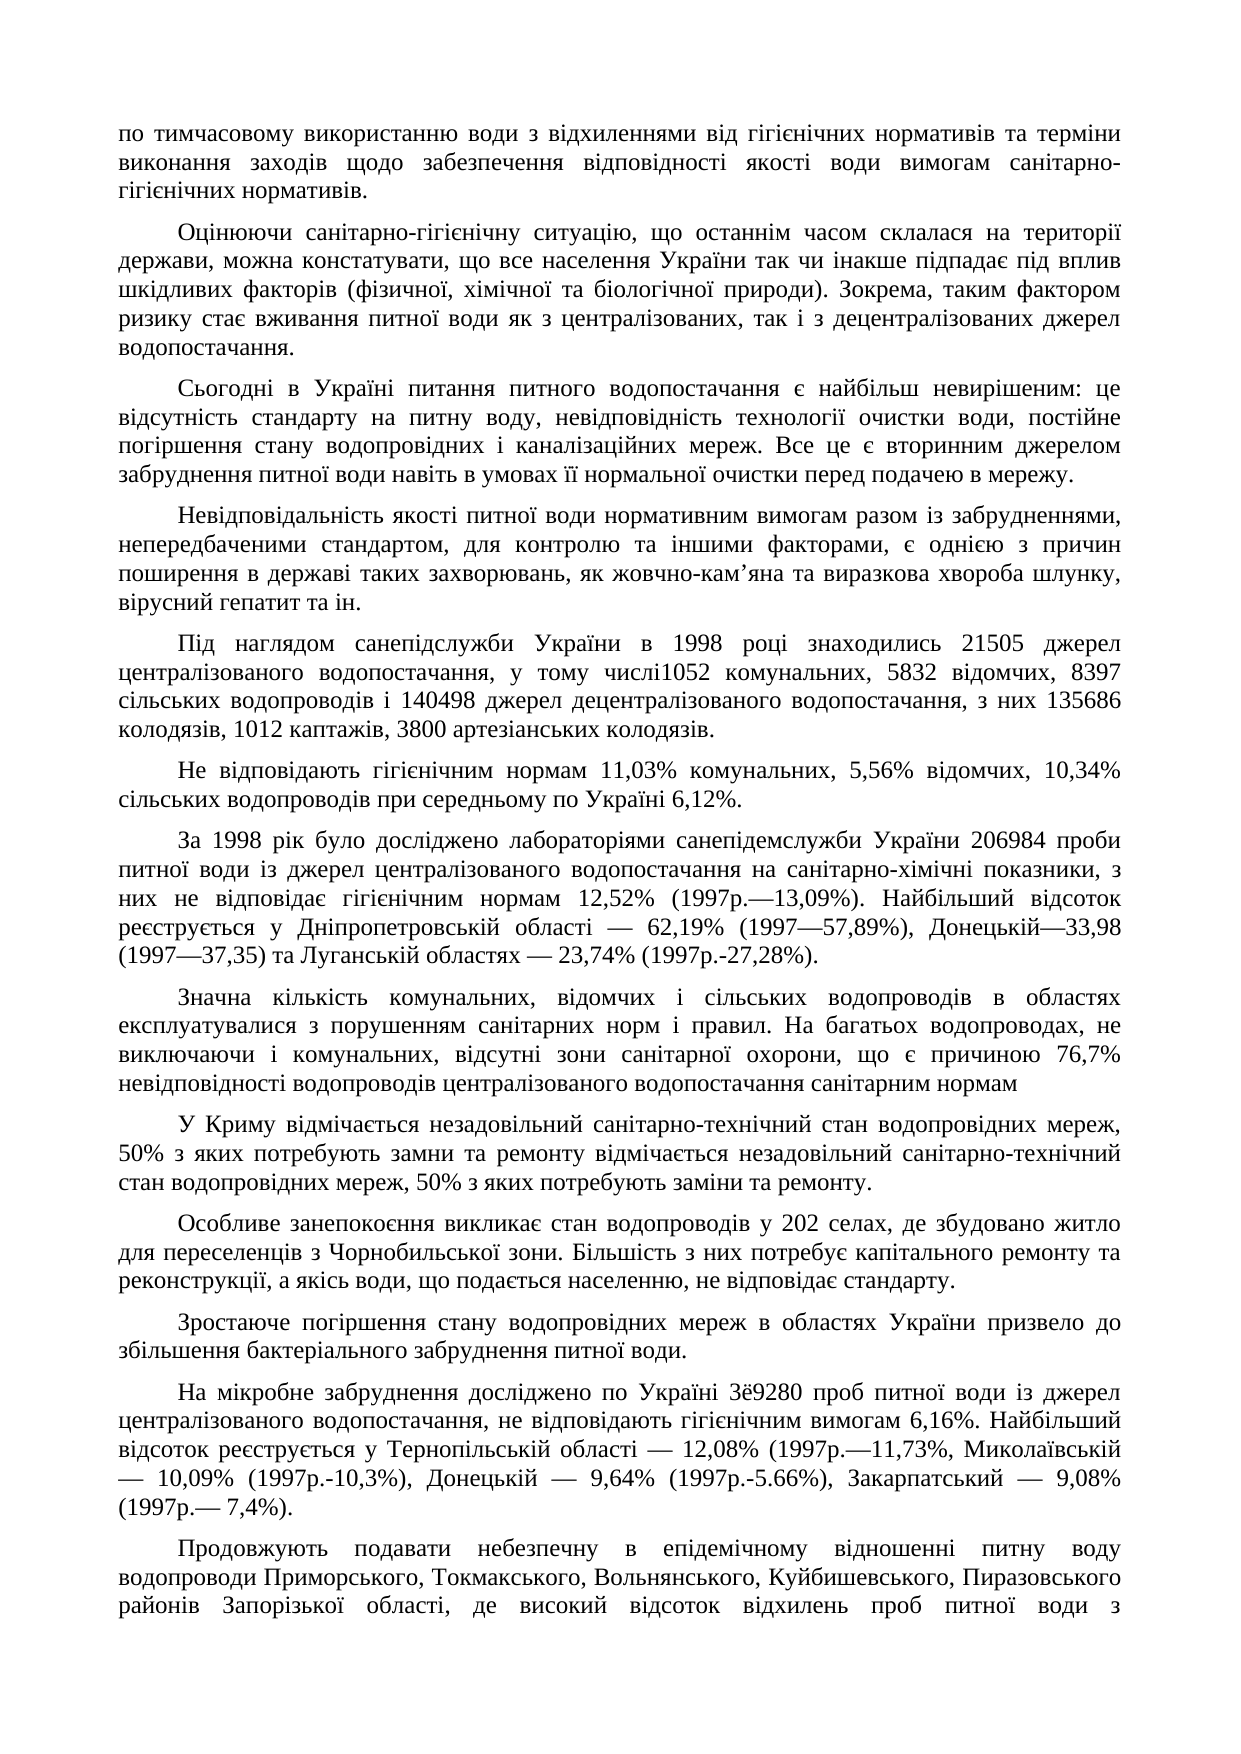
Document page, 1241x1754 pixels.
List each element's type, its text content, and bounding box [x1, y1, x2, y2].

text Сьогодні в Україні питання питного водопостачання є найбільш невирішеним: це відсутність стандарту на питну воду, невідповідність технології очистки води, постійне погіршення стану водопровідних і каналізаційних мереж. Все це є вторинним джерелом забруднення питної води навіть в умовах її нормальної очистки перед подачею в мережу. [118, 373, 1122, 488]
text У Криму відмічається незадовільний санітарно-технічний стан водопровідних мереж, 50% з яких потребують замни та ремонту відмічається незадовільний санітарно-технічний стан водопровідних мереж, 50% з яких потребують заміни та ремонту. [118, 1109, 1122, 1196]
text Не відповідають гігієнічним нормам 11,03% комунальних, 5,56% відомчих, 10,34% сільських водопроводів при середньому по Україні 6,12%. [118, 756, 1122, 813]
text За 1998 рік було досліджено лабораторіями санепідемслужби України 206984 проби питної води із джерел централізованого водопостачання на санітарно-хімічні показники, з них не відповідає гігієнічним нормам 12,52% (1997р.—13,09%). Найбільший відсоток реєструється у Дніпропетровській області — 62,19% (1997—57,89%), Донецькій—33,98 (1997—37,35) та Луганській областях — 23,74% (1997р.-27,28%). [118, 826, 1122, 969]
text Під наглядом санепідслужби України в 1998 році знаходились 21505 джерел централізованого водопостачання, у тому числі1052 комунальних, 5832 відомчих, 8397 сільських водопроводів і 140498 джерел децентралізованого водопостачання, з них 135686 колодязів, 1012 каптажів, 3800 артезіанських колодязів. [118, 628, 1122, 743]
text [118, 118, 1122, 204]
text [118, 1533, 1122, 1619]
text Особливе занепокоєння викликає стан водопроводів у 202 селах, де збудовано житло для переселенців з Чорнобильської зони. Більшість з них потребує капітального ремонту та реконструкції, а якісь води, що подається населенню, не відповідає стандарту. [118, 1208, 1122, 1294]
text На мікробне забруднення досліджено по Україні 3ё9280 проб питної води із джерел централізованого водопостачання, не відповідають гігієнічним вимогам 6,16%. Найбільший відсоток реєструється у Тернопільській області — 12,08% (1997р.—11,73%, Миколаївській — 10,09% (1997р.-10,3%), Донецькій — 9,64% (1997р.-5.66%), Закарпатський — 9,08% (1997р.— 7,4%). [118, 1377, 1122, 1521]
text Значна кількість комунальних, відомчих і сільських водопроводів в областях експлуатувалися з порушенням санітарних норм і правил. На багатьох водопроводах, не виключаючи і комунальних, відсутні зони санітарної охорони, що є причиною 76,7% невідповідності водопроводів централізованого водопостачання санітарним нормам [118, 982, 1122, 1097]
text Зростаюче погіршення стану водопровідних мереж в областях України призвело до збільшення бактеріального забруднення питної води. [118, 1307, 1122, 1364]
text Невідповідальність якості питної води нормативним вимогам разом із забрудненнями, непередбаченими стандартом, для контролю та іншими факторами, є однією з причин поширення в державі таких захворювань, як жовчно-кам’яна та виразкова хвороба шлунку, вірусний гепатит та ін. [118, 501, 1122, 616]
text Оцінюючи санітарно-гігієнічну ситуацію, що останнім часом склалася на території держави, можна констатувати, що все населення України так чи інакше підпадає під вплив шкідливих факторів (фізичної, хімічної та біологічної природи). Зокрема, таким фактором ризику стає вживання питної води як з централізованих, так і з децентралізованих джерел водопостачання. [118, 217, 1122, 361]
